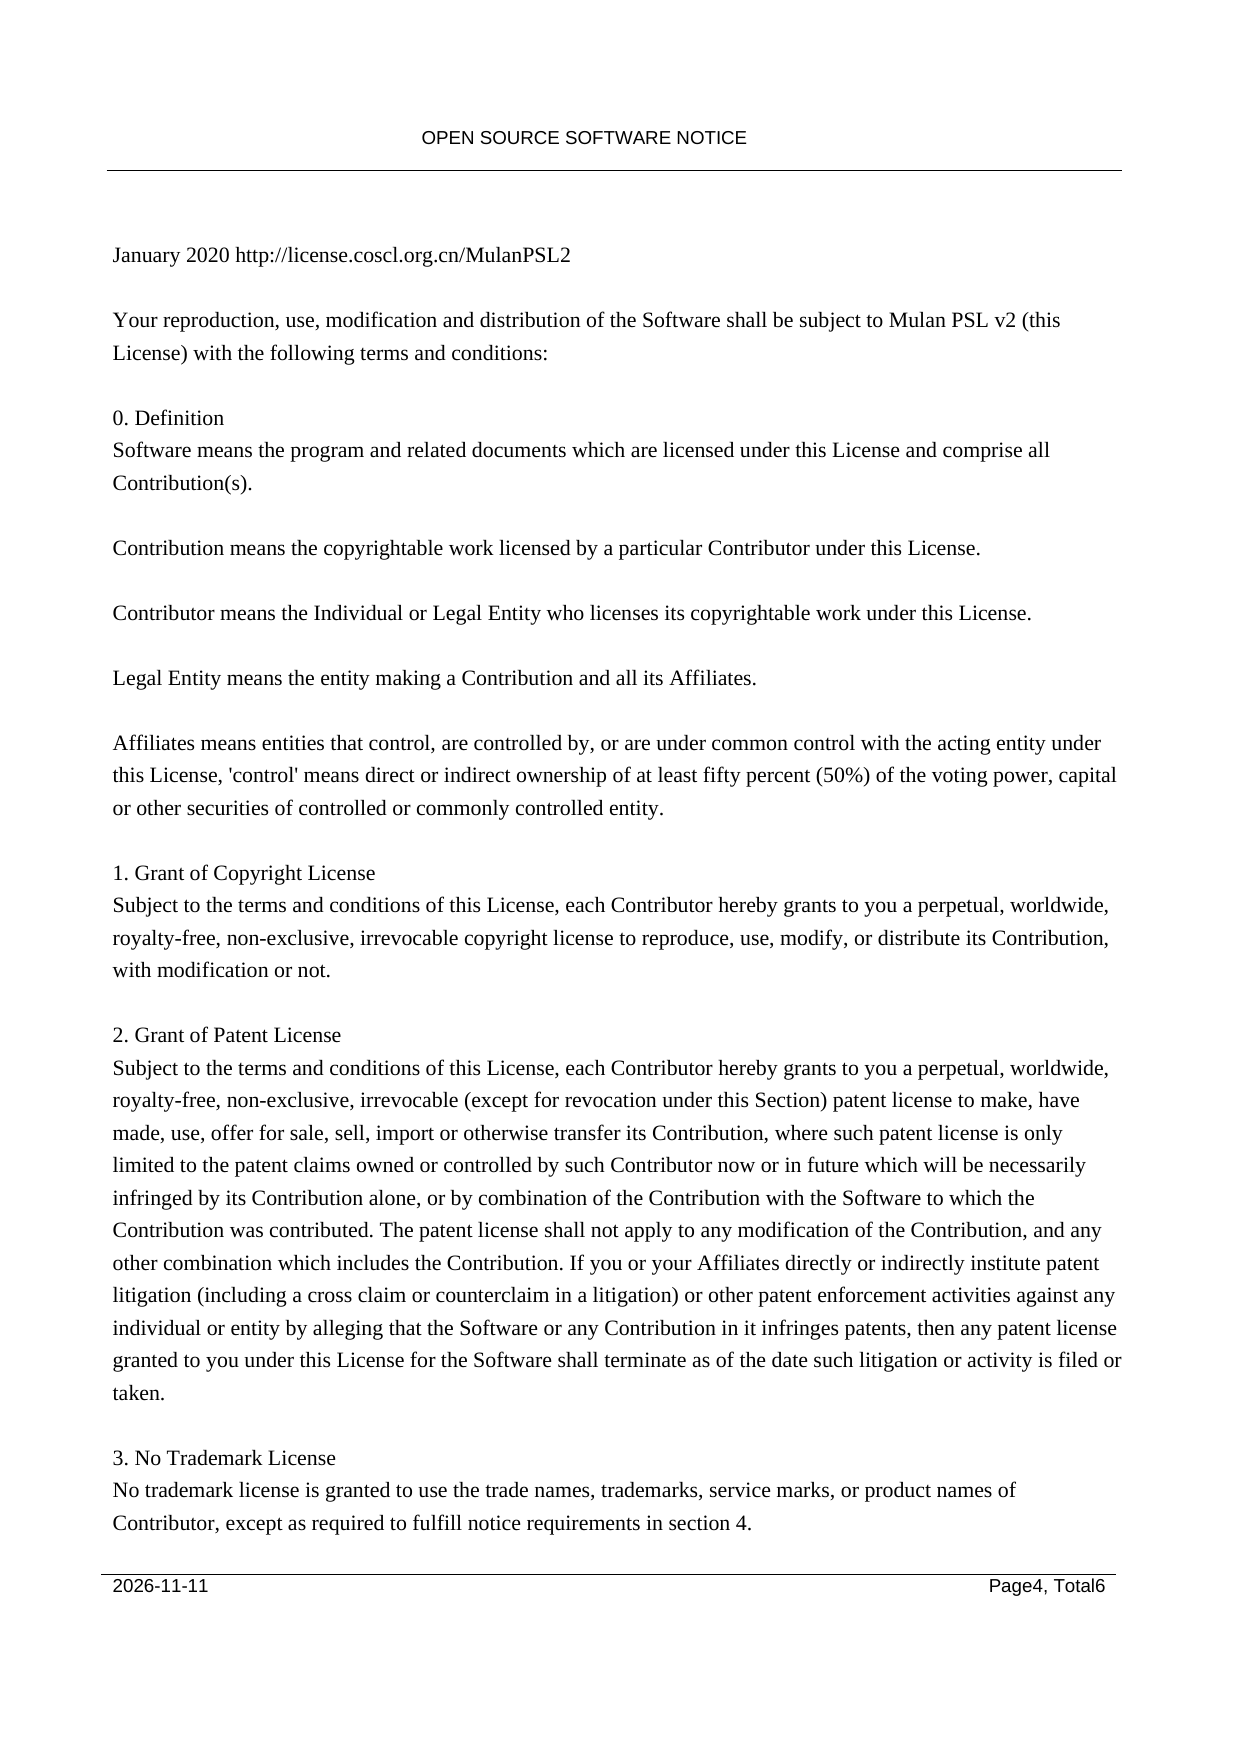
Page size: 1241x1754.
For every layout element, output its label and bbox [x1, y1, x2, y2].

text [112, 206, 1128, 1539]
